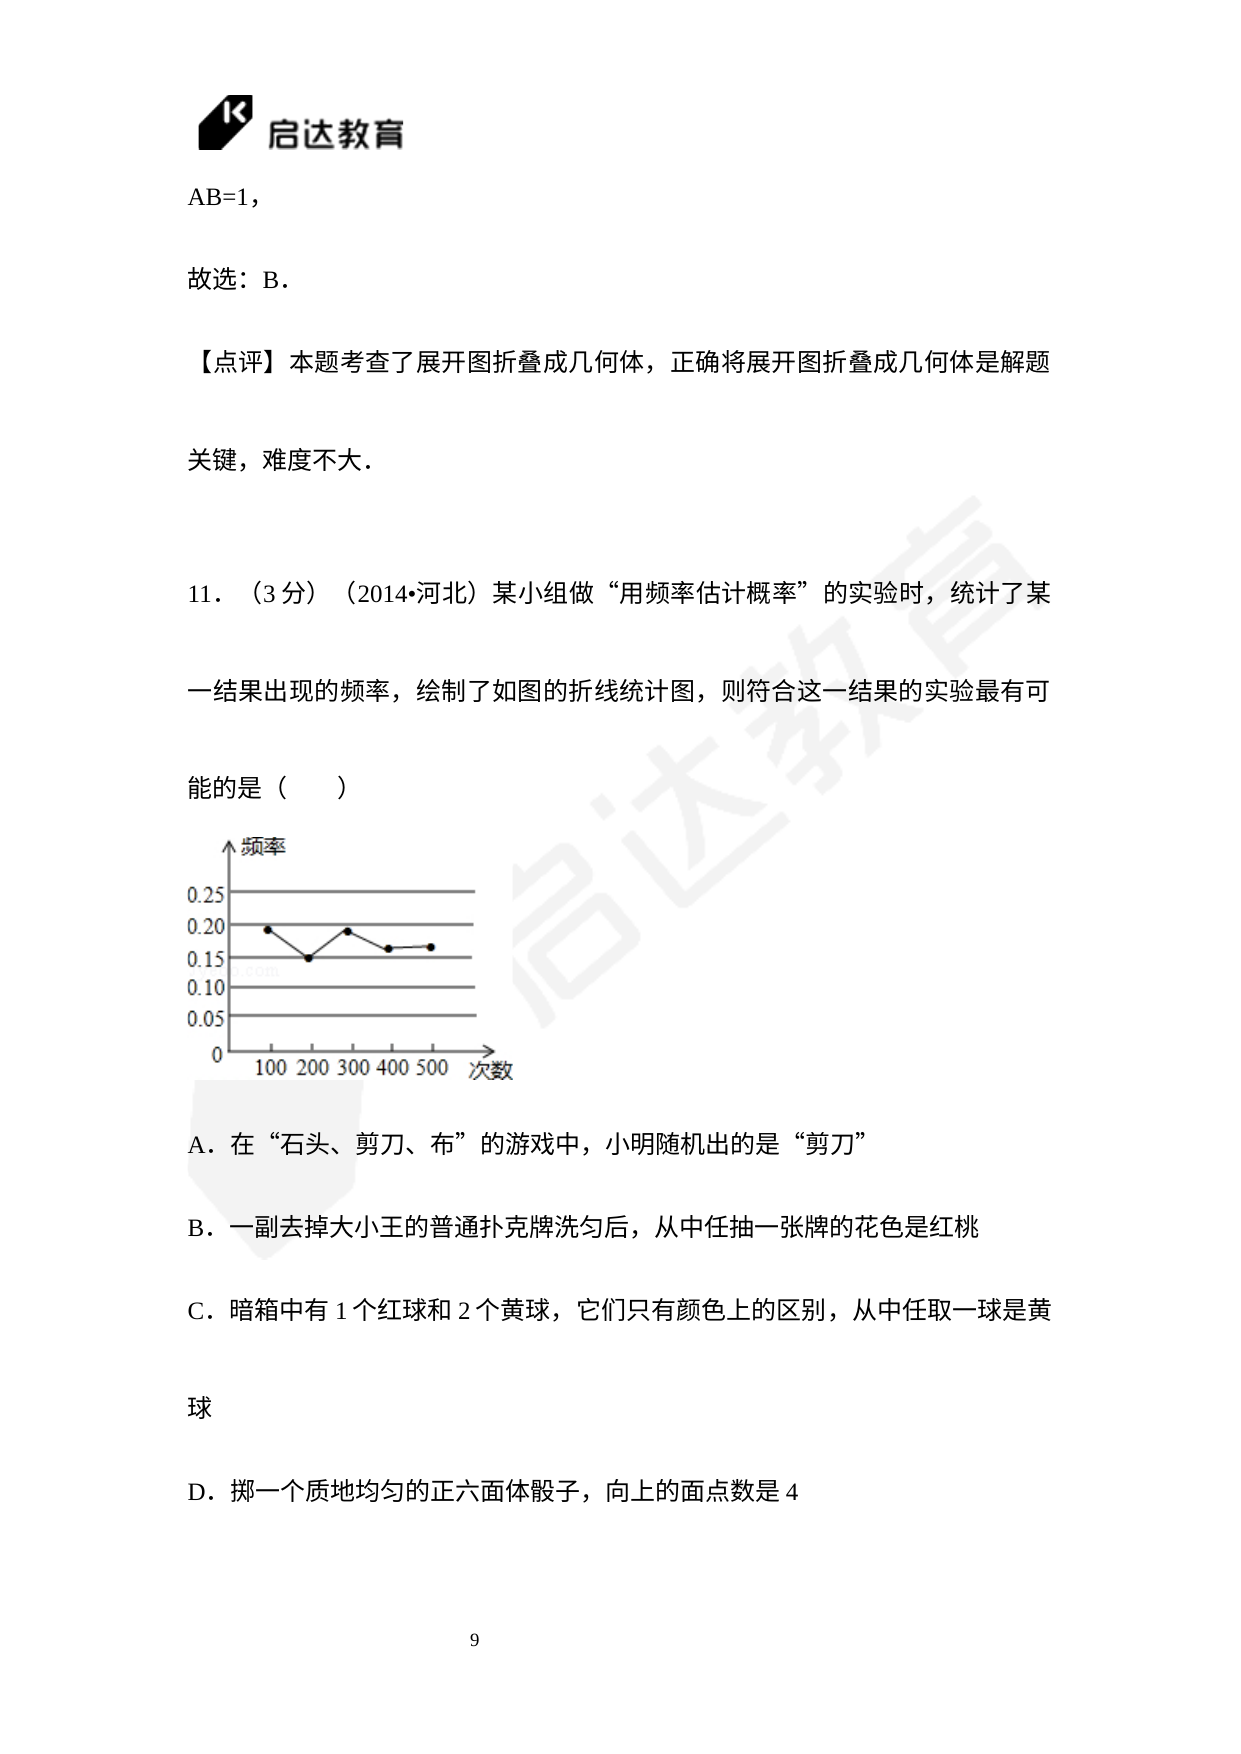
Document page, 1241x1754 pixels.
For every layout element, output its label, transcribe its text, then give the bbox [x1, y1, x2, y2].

picture [187, 837, 513, 1080]
text C．暗箱中有1个红球和2个黄球，它们只有颜色上的区别，从中任取一球是黄球 [187, 1276, 1053, 1439]
text D．掷一个质地均匀的正六面体骰子，向上的面点数是4 [187, 1457, 1053, 1522]
text 故选：B． [187, 245, 1053, 310]
picture [198, 95, 404, 150]
text 【点评】本题考查了展开图折叠成几何体，正确将展开图折叠成几何体是解题关键，难度不大． [187, 328, 1053, 491]
text B．一副去掉大小王的普通扑克牌洗匀后，从中任抽一张牌的花色是红桃 [187, 1193, 1053, 1258]
text A．在“石头、剪刀、布”的游戏中，小明随机出的是“剪刀” [187, 1110, 1053, 1175]
text 11．（3分）（2014•河北）某小组做“用频率估计概率”的实验时，统计了某一结果出现的频率，绘制了如图的折线统计图，则符合这一结果的实验最有可能的是（ ） [187, 559, 1053, 819]
text AB=1， [187, 162, 1053, 227]
